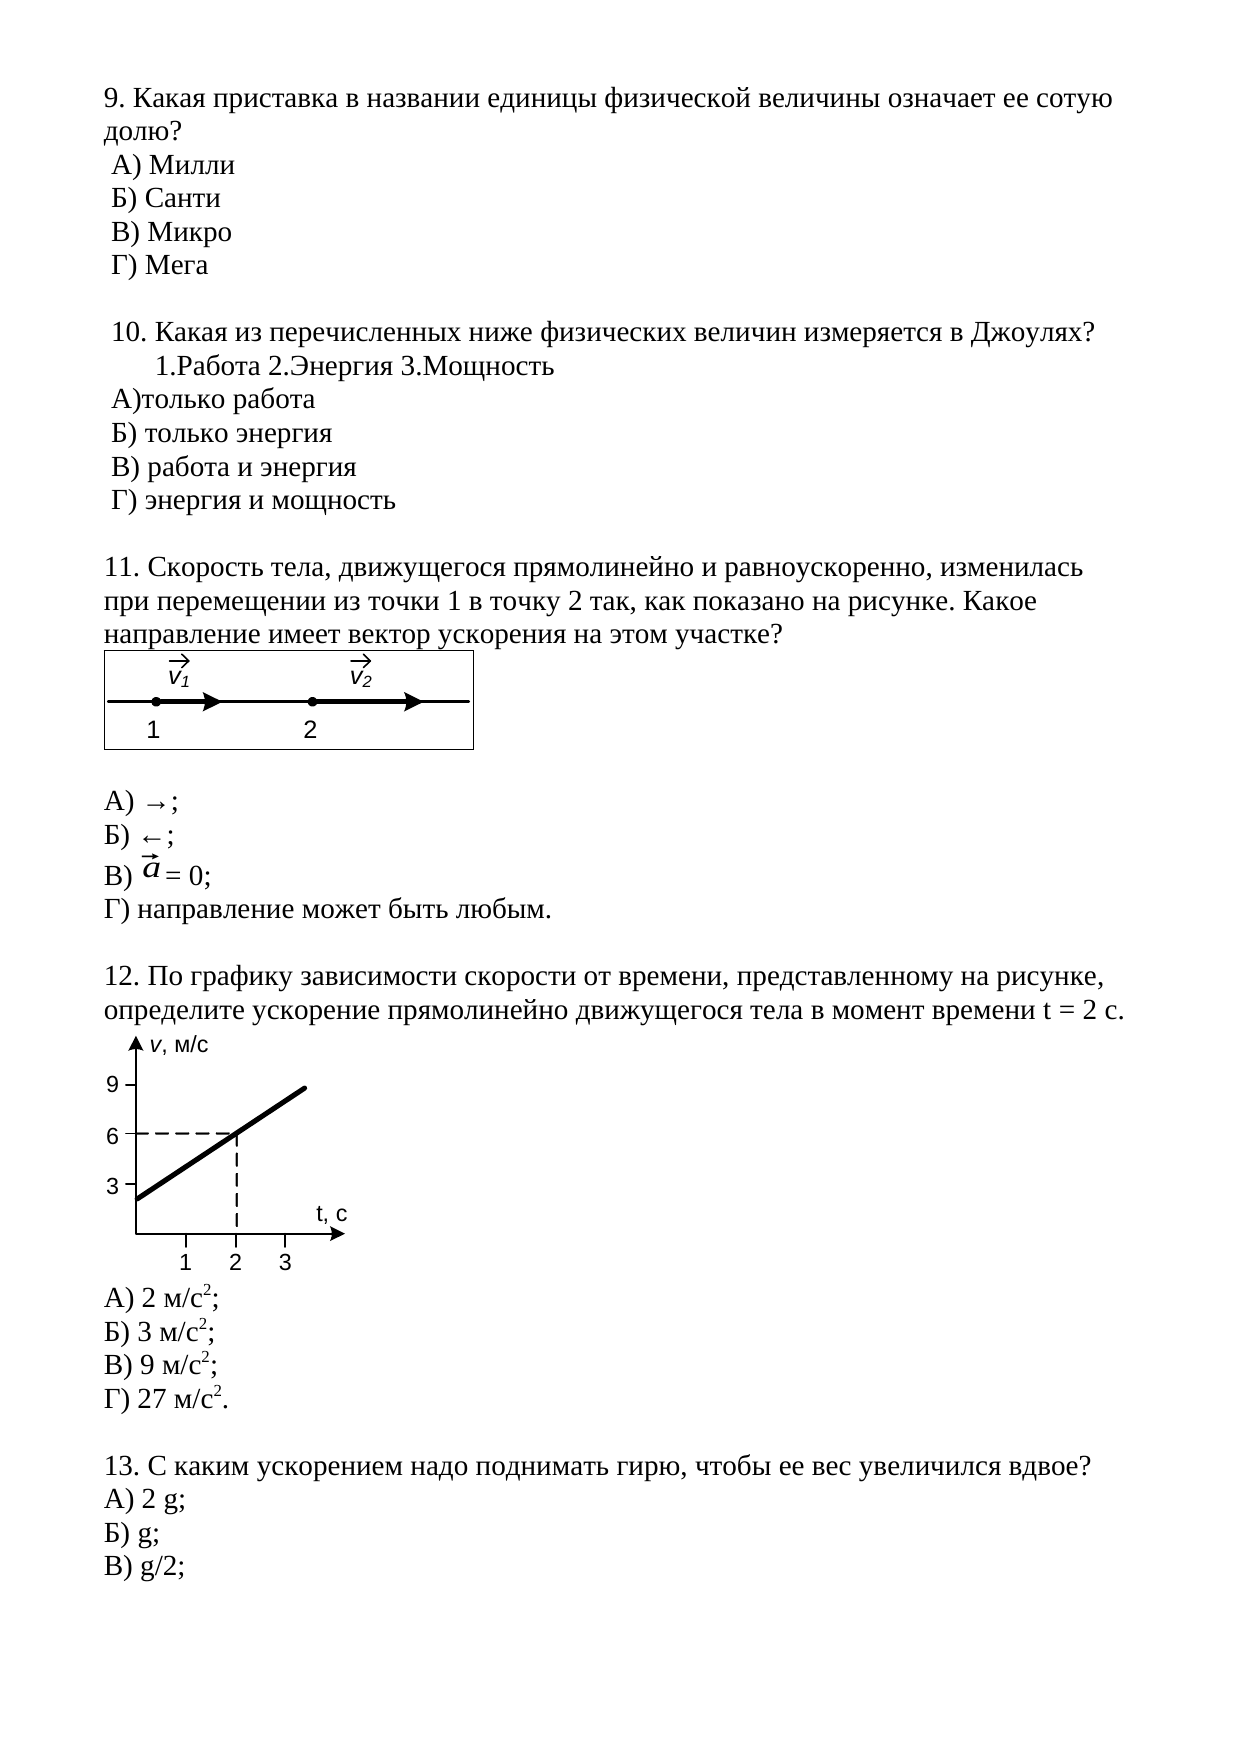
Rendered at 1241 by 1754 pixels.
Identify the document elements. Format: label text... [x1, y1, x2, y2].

text 1.Работа 2.Энергия 3.Мощность [103, 348, 1137, 382]
text А) 2 g; [103, 1481, 1137, 1515]
text В) Микро [103, 214, 1137, 247]
text А)только работа [103, 382, 1137, 415]
text Б) только энергия [103, 415, 1137, 449]
text 10. Какая из перечисленных ниже физических величин измеряется в Джоулях? [103, 314, 1137, 348]
text А) 2 м/с2; Б) 3 м/с2; В) 9 м/с2; Г) 27 м/с2. [103, 1280, 1137, 1414]
text Б) Санти [103, 180, 1137, 214]
text Г) направление может быть любым. [103, 891, 1137, 925]
text А) →; Б) ←; В) = 0; [103, 783, 1137, 891]
text Г) энергия и мощность [103, 482, 1137, 516]
text Б) g; [103, 1515, 1137, 1548]
text В) работа и энергия [103, 449, 1137, 482]
text Г) Мега [103, 247, 1137, 281]
text 9. Какая приставка в названии единицы физической величины означает ее сотую долю? [103, 80, 1137, 147]
text А) Милли [103, 147, 1137, 180]
text 12. По графику зависимости скорости от времени, представленному на рисунке, определите ускорение прямолинейно движущегося тела в момент времени t = 2 с. [103, 958, 1137, 1025]
text 11. Скорость тела, движущегося прямолинейно и равноускоренно, изменилась при перемещении из точки 1 в точку 2 так, как показано на рисунке. Какое направление имеет вектор ускорения на этом участке? [103, 549, 1137, 650]
text 13. С каким ускорением надо поднимать гирю, чтобы ее вес увеличился вдвое? [103, 1448, 1137, 1481]
text В) g/2; [103, 1548, 1137, 1582]
